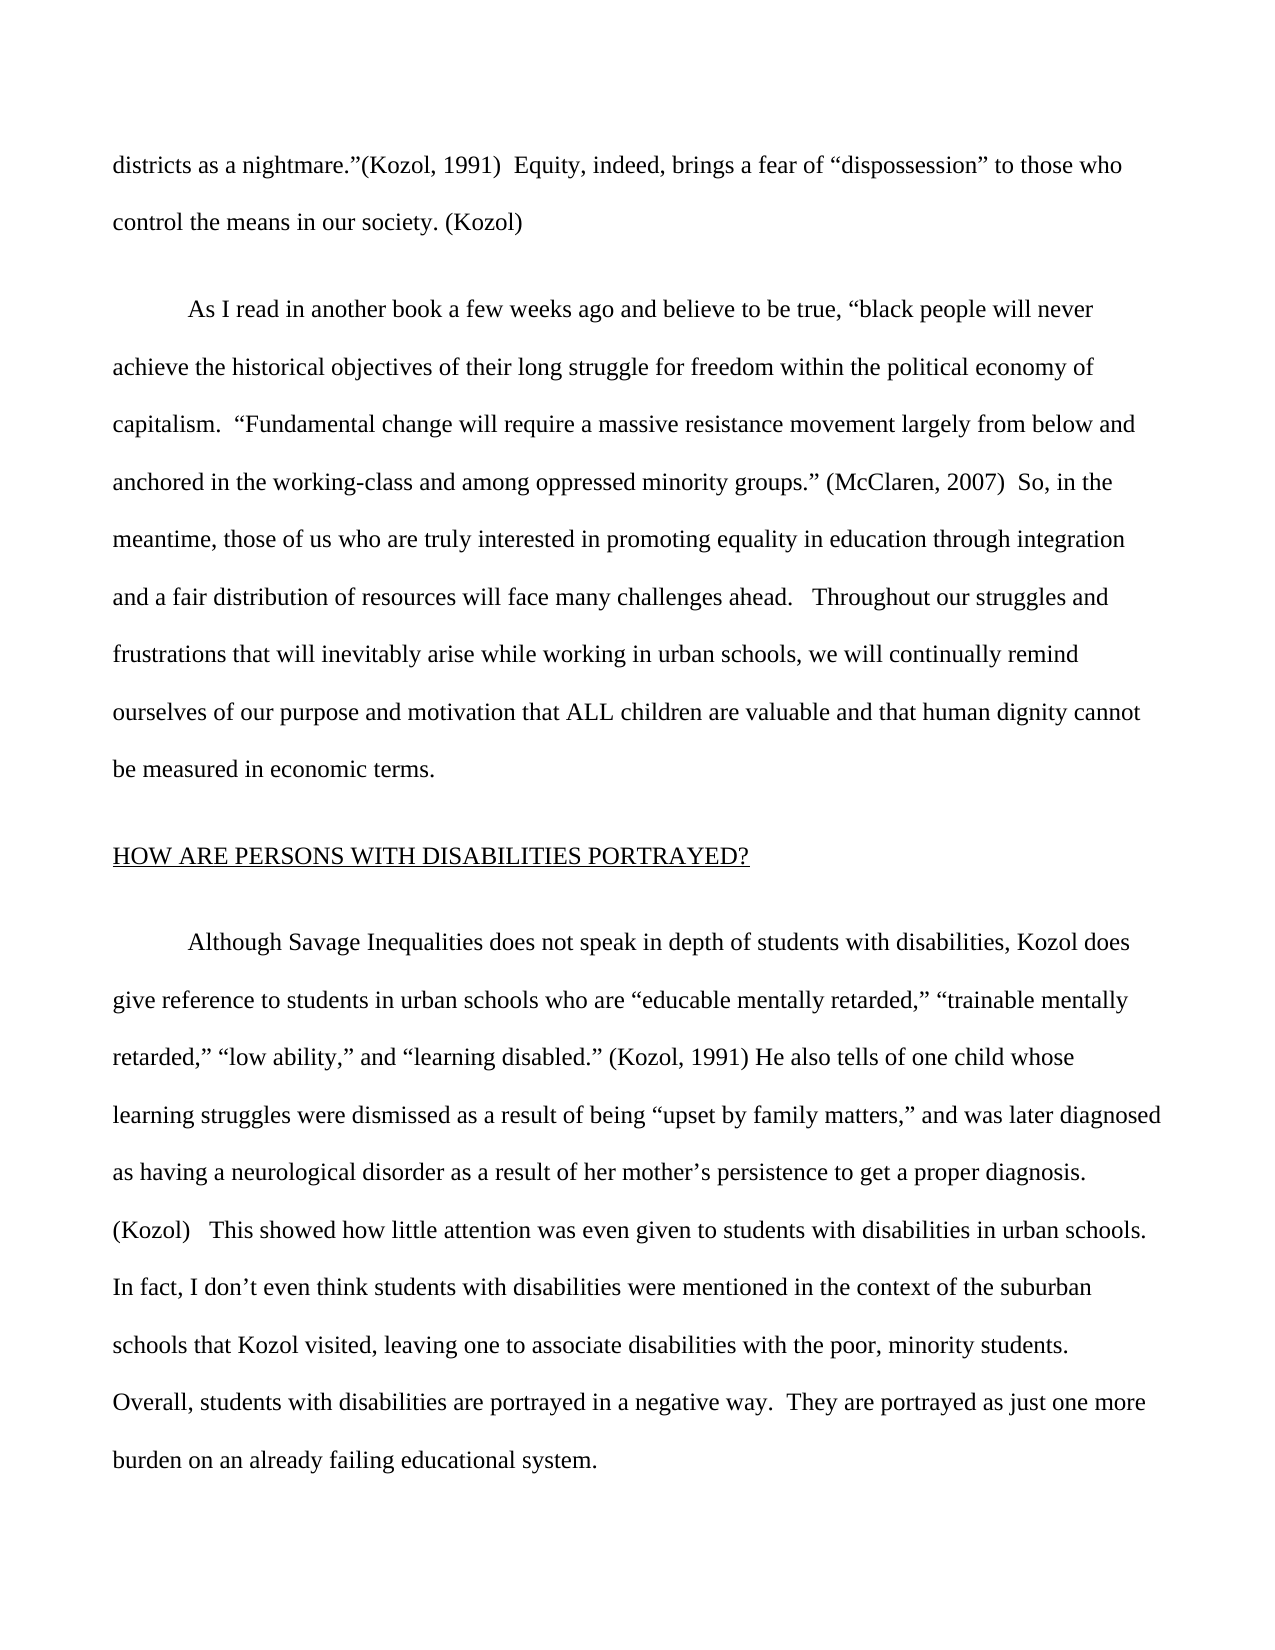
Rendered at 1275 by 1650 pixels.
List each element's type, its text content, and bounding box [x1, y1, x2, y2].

text As I read in another book a few weeks ago and believe to be true, “black people will never achieve the historical objectives of their long struggle for freedom within the political economy of capitalism. “Fundamental change will require a massive resistance movement largely from below and anchored in the working-class and among oppressed minority groups.” (McClaren, 2007) So, in the meantime, those of us who are truly interested in promoting equality in education through integration and a fair distribution of resources will face many challenges ahead. Throughout our struggles and frustrations that will inevitably arise while working in urban schools, we will continually remind ourselves of our purpose and motivation that ALL children are valuable and that human dignity cannot be measured in economic terms. [112, 294, 1162, 783]
text HOW ARE PERSONS WITH DISABILITIES PORTRAYED? [112, 841, 1162, 869]
text Although Savage Inequalities does not speak in depth of students with disabilities, Kozol does give reference to students in urban schools who are “educable mentally retarded,” “trainable mentally retarded,” “low ability,” and “learning disabled.” (Kozol, 1991) He also tells of one child whose learning struggles were dismissed as a result of being “upset by family matters,” and was later diagnosed as having a neurological disorder as a result of her mother’s persistence to get a proper diagnosis. (Kozol) This showed how little attention was even given to students with disabilities in urban schools. In fact, I don’t even think students with disabilities were mentioned in the context of the suburban schools that Kozol visited, leaving one to associate disabilities with the poor, minority students. Overall, students with disabilities are portrayed in a negative way. They are portrayed as just one more burden on an already failing educational system. [112, 927, 1162, 1474]
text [112, 150, 1162, 236]
